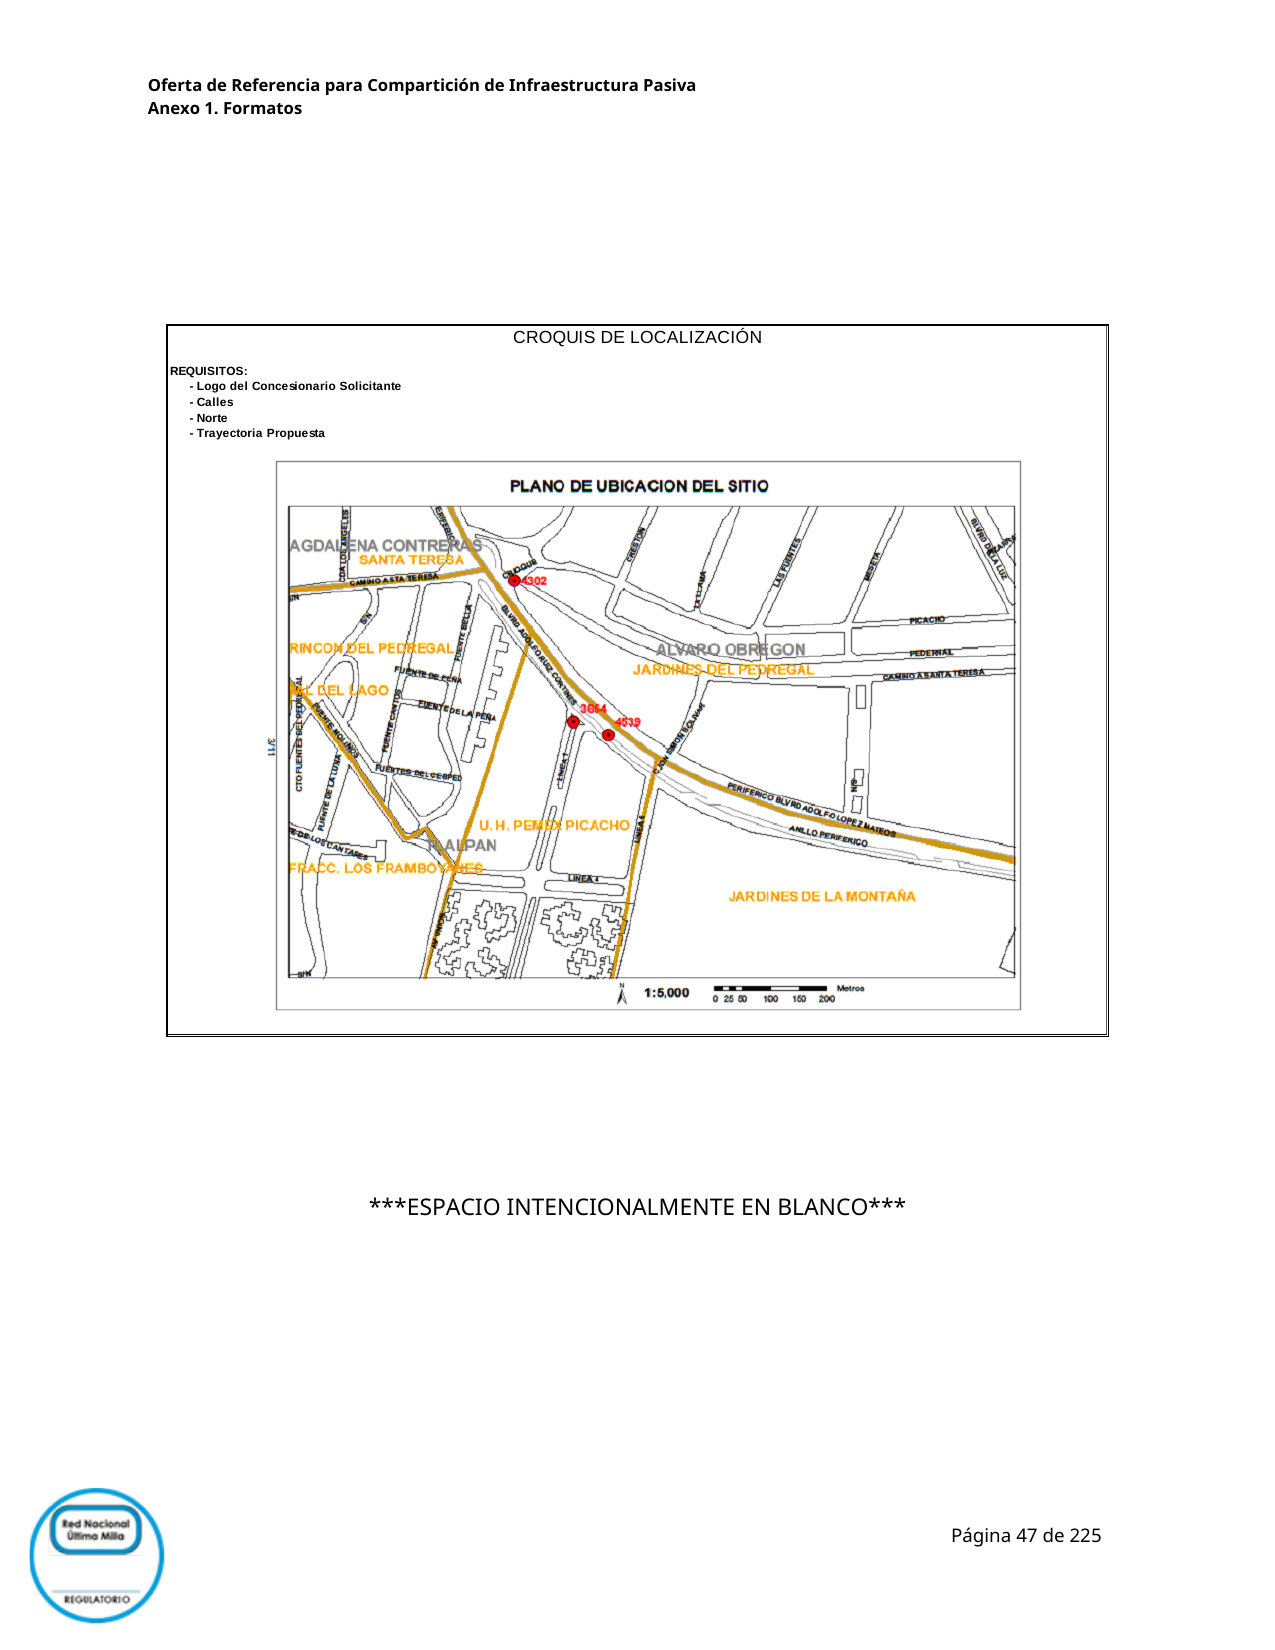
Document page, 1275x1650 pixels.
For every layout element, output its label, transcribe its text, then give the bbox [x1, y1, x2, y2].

picture [29, 1488, 93, 1551]
picture [34, 1493, 159, 1618]
picture [29, 1488, 166, 1625]
text ***ESPACIO INTENCIONALMENTE EN BLANCO*** [148, 1191, 1127, 1223]
